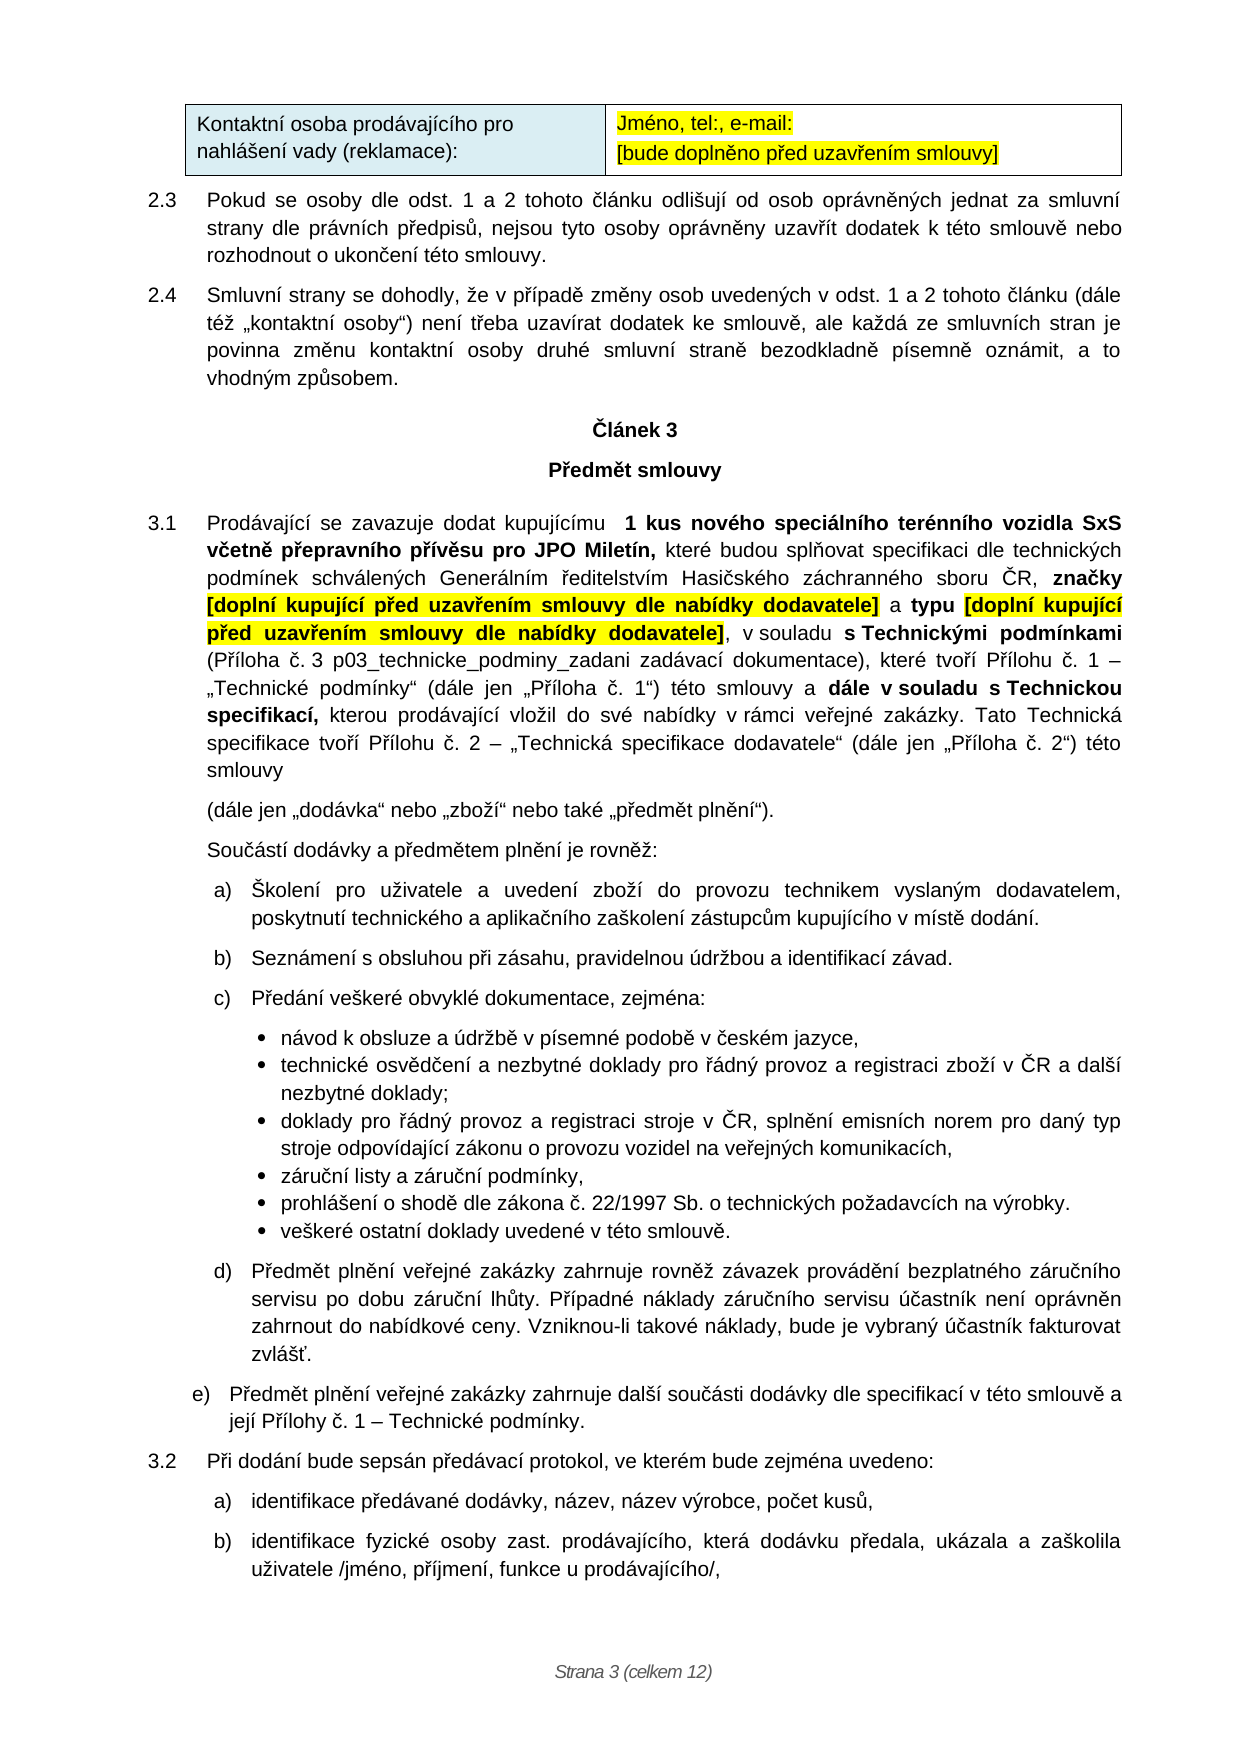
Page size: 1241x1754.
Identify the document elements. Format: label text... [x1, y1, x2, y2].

list (dále jen „dodávka“ nebo „zboží“ nebo také „předmět plnění“). [207, 798, 1122, 822]
list Předmět plnění veřejné zakázky zahrnuje rovněž závazek provádění bezplatného záručního servisu po dobu záruční lhůty. Případné náklady záručního servisu účastník není oprávněn zahrnout do nabídkové ceny. Vzniknou-li takové náklady, bude je vybraný účastník fakturovat zvlášť. [214, 1259, 1122, 1365]
subtitle Předmět smlouvy [148, 458, 1122, 482]
list identifikace fyzické osoby zast. prodávajícího, která dodávku předala, ukázala a zaškolila uživatele /jméno, příjmení, funkce u prodávajícího/, [213, 1529, 1122, 1580]
list Seznámení s obsluhou při zásahu, pravidelnou údržbou a identifikací závad. [213, 946, 1122, 970]
list doklady pro řádný provoz a registraci stroje v ČR, splnění emisních norem pro daný typ stroje odpovídající zákonu o provozu vozidel na veřejných komunikacích, [258, 1108, 1122, 1160]
list Součástí dodávky a předmětem plnění je rovněž: [207, 838, 1122, 862]
list identifikace předávané dodávky, název, název výrobce, počet kusů, [213, 1489, 1122, 1513]
list Pokud se osoby dle odst. 1 a 2 tohoto článku odlišují od osob oprávněných jednat za smluvní strany dle právních předpisů, nejsou tyto osoby oprávněny uzavřít dodatek k této smlouvě nebo rozhodnout o ukončení této smlouvy. [148, 188, 1122, 267]
list veškeré ostatní doklady uvedené v této smlouvě. [258, 1219, 1122, 1243]
table_cell Jméno, tel:, e-mail: [bude doplněno před uzavřením smlouvy] [606, 105, 1121, 175]
list návod k obsluze a údržbě v písemné podobě v českém jazyce, [258, 1026, 1122, 1050]
list Smluvní strany se dohodly, že v případě změny osob uvedených v odst. 1 a 2 tohoto článku (dále též „kontaktní osoby“) není třeba uzavírat dodatek ke smlouvě, ale každá ze smluvních stran je povinna změnu kontaktní osoby druhé smluvní straně bezodkladně písemně oznámit, a to vhodným způsobem. [148, 283, 1122, 390]
list Při dodání bude sepsán předávací protokol, ve kterém bude zejména uvedeno: [148, 1449, 1122, 1473]
list záruční listy a záruční podmínky, [258, 1163, 1122, 1188]
table_cell Kontaktní osoba prodávajícího pro nahlášení vady (reklamace): [186, 105, 605, 175]
list prohlášení o shodě dle zákona č. 22/1997 Sb. o technických požadavcích na výrobky. [258, 1191, 1122, 1215]
list Prodávající se zavazuje dodat kupujícímu 1 kus nového speciálního terénního vozidla SxS včetně přepravního přívěsu pro JPO Miletín, které budou splňovat specifikaci dle technických podmínek schválených Generálním ředitelstvím Hasičského záchranného sboru ČR, značky [doplní kupující před uzavřením smlouvy dle nabídky dodavatele] a typu [doplní kupující před uzavřením smlouvy dle nabídky dodavatele], v souladu s Technickými podmínkami (Příloha č. 3 p03_technicke_podminy_zadani zadávací dokumentace), které tvoří Přílohu č. 1 – „Technické podmínky“ (dále jen „Příloha č. 1“) této smlouvy a dále v souladu s Technickou specifikací, kterou prodávající vložil do své nabídky v rámci veřejné zakázky. Tato Technická specifikace tvoří Přílohu č. 2 – „Technická specifikace dodavatele“ (dále jen „Příloha č. 2“) této smlouvy [148, 511, 1122, 782]
list Školení pro uživatele a uvedení zboží do provozu technikem vyslaným dodavatelem, poskytnutí technického a aplikačního zaškolení zástupcům kupujícího v místě dodání. [213, 878, 1122, 930]
list technické osvědčení a nezbytné doklady pro řádný provoz a registraci zboží v ČR a další nezbytné doklady; [258, 1053, 1122, 1105]
list Předání veškeré obvyklé dokumentace, zejména: [213, 986, 1122, 1010]
list Předmět plnění veřejné zakázky zahrnuje další součásti dodávky dle specifikací v této smlouvě a její Přílohy č. 1 – Technické podmínky. [192, 1381, 1122, 1433]
subtitle Článek 3 [148, 418, 1122, 442]
